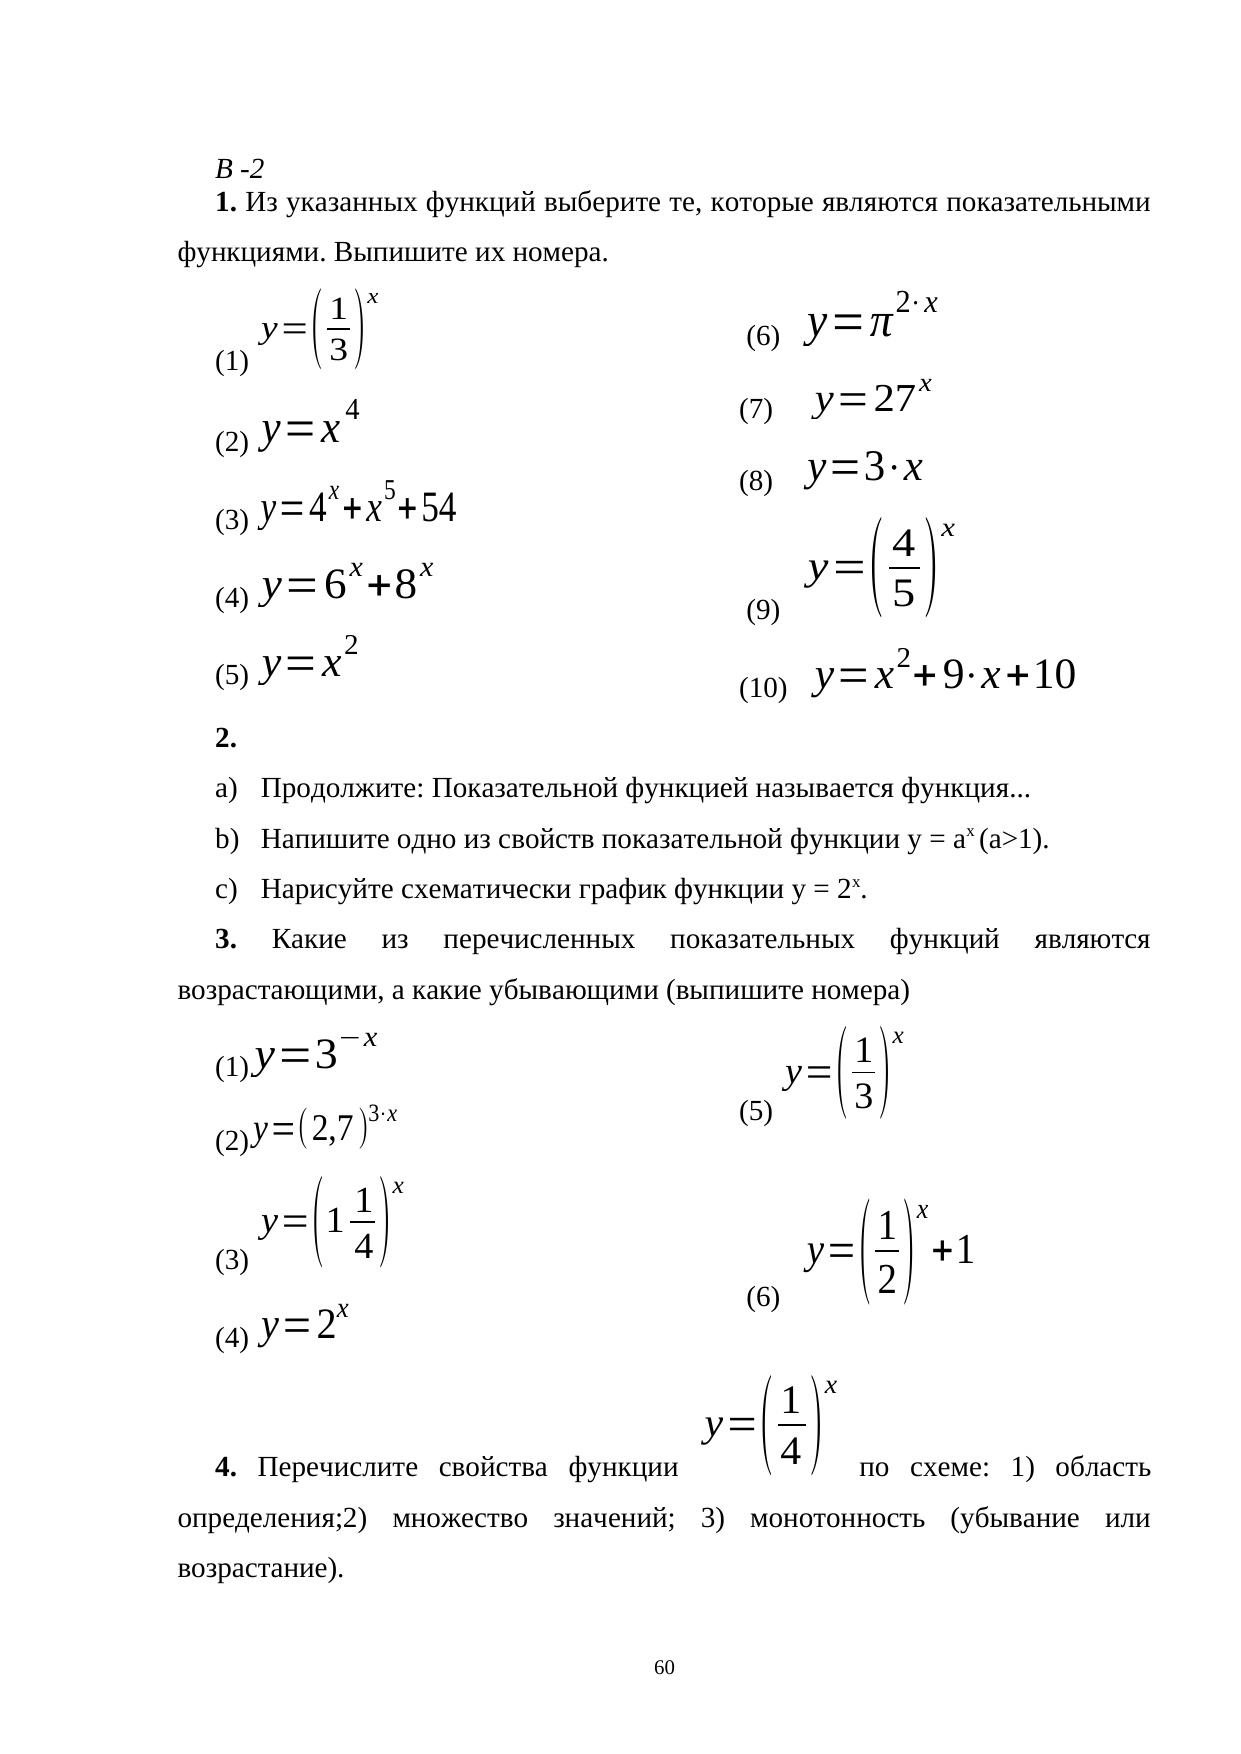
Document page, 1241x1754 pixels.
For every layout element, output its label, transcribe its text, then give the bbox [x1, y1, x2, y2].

text (8) [701, 442, 1152, 497]
text (5) [701, 1022, 1152, 1127]
text (6) [701, 1194, 1152, 1313]
text (7) [701, 369, 1152, 425]
text (9) [701, 513, 1152, 626]
text (3) [177, 1173, 627, 1276]
text (5) [177, 630, 627, 691]
text (1) [177, 1022, 627, 1083]
text 2. [177, 720, 1152, 754]
text (2) [177, 1100, 627, 1156]
list Напишите одно из свойств показательной функции у = ах (а>1). [177, 821, 1152, 854]
text 3. Какие из перечисленных показательных функций являются возрастающими, а какие убывающими (выпишите номера) [177, 922, 1152, 1005]
text (2) [177, 394, 627, 458]
list Нарисуйте схематически график функции у = 2x. [177, 871, 1152, 905]
text (4) [177, 1293, 627, 1354]
text (6) [701, 285, 1152, 352]
text 1. Из указанных функций выберите те, которые являются показательными функциями. Выпишите их номера. [177, 184, 1152, 268]
list Продолжите: Показательной функцией называется функция... [177, 771, 1152, 804]
text В -2 [177, 151, 1152, 184]
text (3) [177, 475, 627, 536]
text 4. Перечислите свойства функции по схеме: 1) область определения;2) множество значений; 3) монотонность (убывание или возрастание). [177, 1371, 1152, 1584]
text (4) [177, 552, 627, 613]
text (10) [701, 643, 1152, 703]
text (1) [177, 285, 627, 377]
